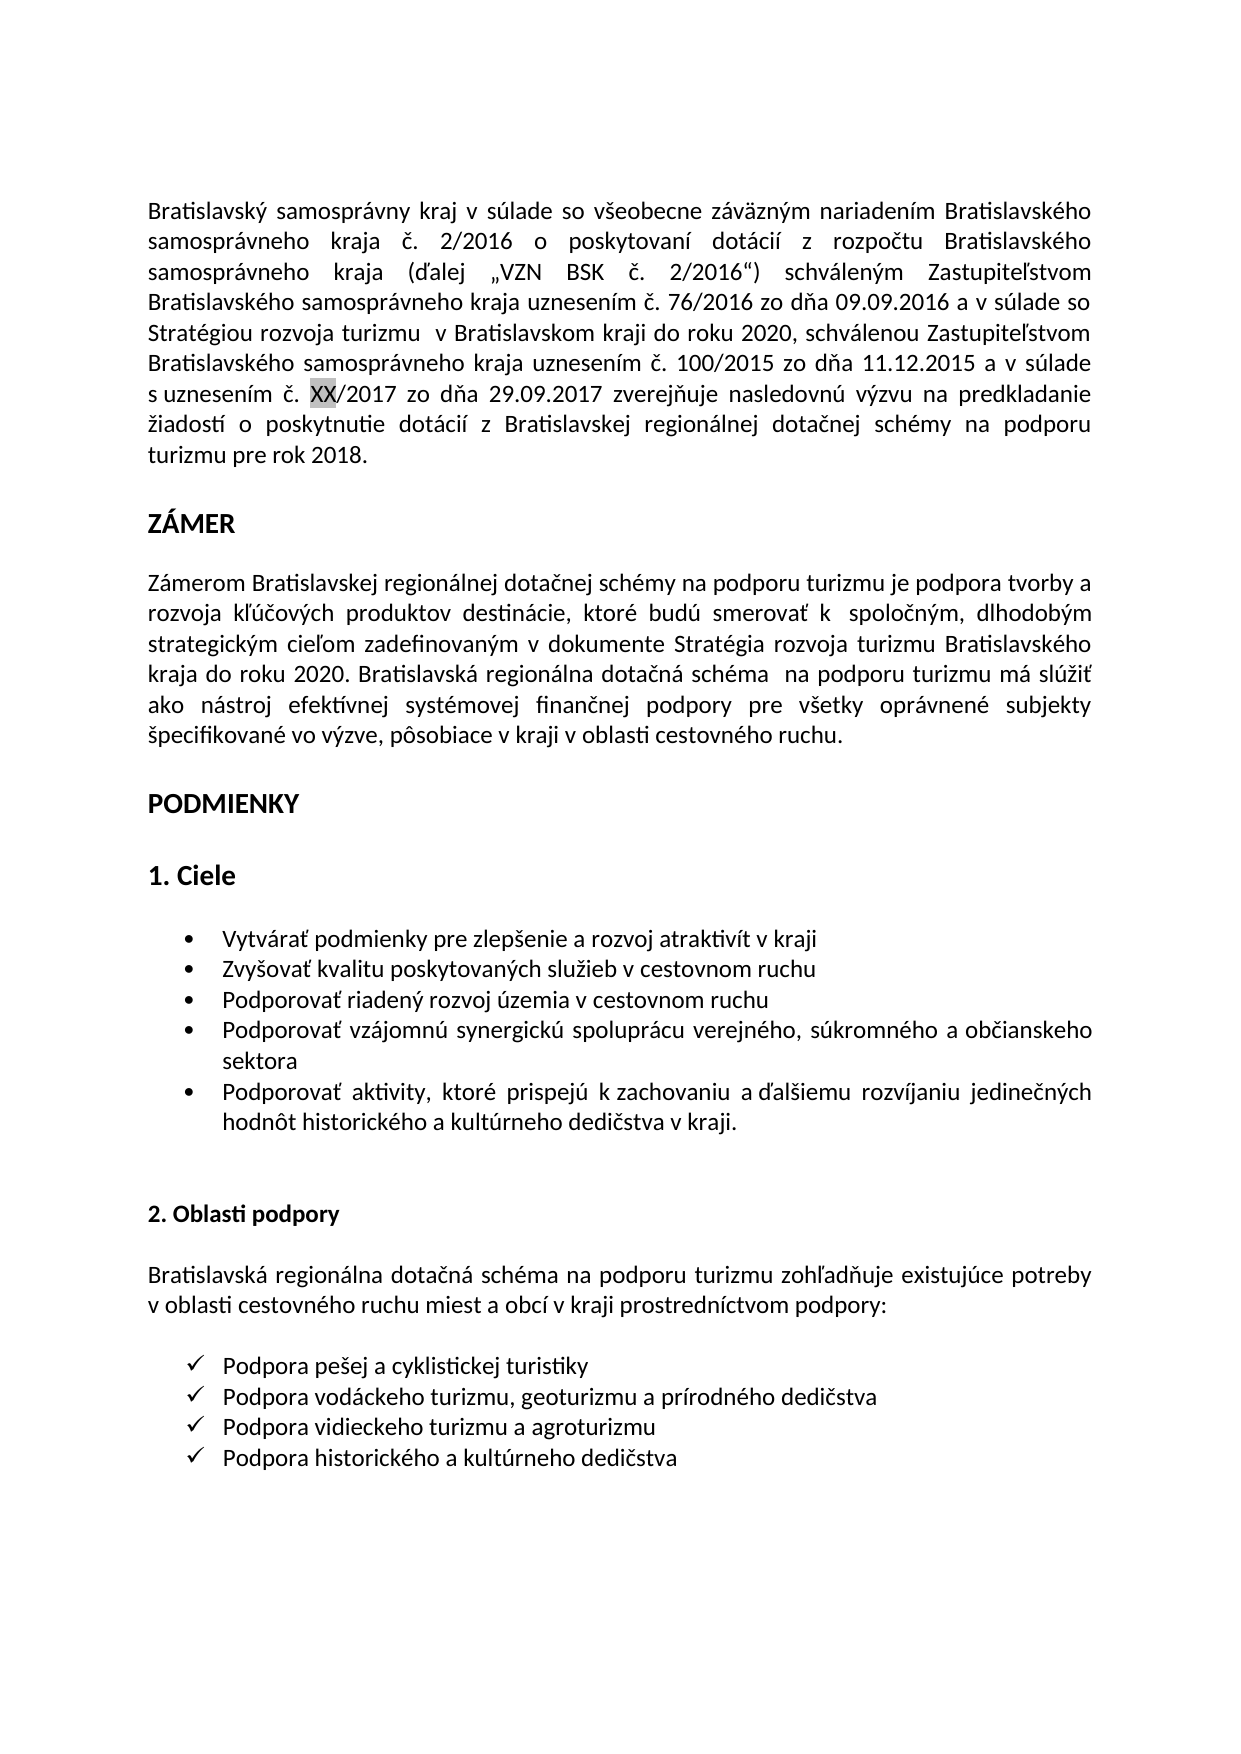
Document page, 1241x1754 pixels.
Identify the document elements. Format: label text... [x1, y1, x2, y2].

text Zámerom Bratislavskej regionálnej dotačnej schémy na podporu turizmu je podpora tvorby a rozvoja kľúčových produktov destinácie, ktoré budú smerovať k spoločným, dlhodobým strategickým cieľom zadefinovaným v dokumente Stratégia rozvoja turizmu Bratislavského kraja do roku 2020. Bratislavská regionálna dotačná schéma na podporu turizmu má slúžiť ako nástroj efektívnej systémovej finančnej podpory pre všetky oprávnené subjekty špecifikované vo výzve, pôsobiace v kraji v oblasti cestovného ruchu. [148, 567, 1093, 750]
list Podpora vodáckeho turizmu, geoturizmu a prírodného dedičstva [185, 1381, 1093, 1411]
text 1. Ciele [148, 857, 1093, 892]
text Bratislavský samosprávny kraj v súlade so všeobecne záväzným nariadením Bratislavského samosprávneho kraja č. 2/2016 o poskytovaní dotácií z rozpočtu Bratislavského samosprávneho kraja (ďalej „VZN BSK č. 2/2016“) schváleným Zastupiteľstvom Bratislavského samosprávneho kraja uznesením č. 76/2016 zo dňa 09.09.2016 a v súlade so Stratégiou rozvoja turizmu v Bratislavskom kraji do roku 2020, schválenou Zastupiteľstvom Bratislavského samosprávneho kraja uznesením č. 100/2015 zo dňa 11.12.2015 a v súlade s uznesením č. XX/2017 zo dňa 29.09.2017 zverejňuje nasledovnú výzvu na predkladanie žiadostí o poskytnutie dotácií z Bratislavskej regionálnej dotačnej schémy na podporu turizmu pre rok 2018. [148, 195, 1093, 469]
list Podporovať vzájomnú synergickú spoluprácu verejného, súkromného a občianskeho sektora [185, 1014, 1093, 1076]
text 2. Oblasti podpory [148, 1198, 1093, 1228]
text Bratislavská regionálna dotačná schéma na podporu turizmu zohľadňuje existujúce potreby v oblasti cestovného ruchu miest a obcí v kraji prostredníctvom podpory: [148, 1259, 1093, 1320]
list Podpora vidieckeho turizmu a agroturizmu [185, 1411, 1093, 1442]
list Podporovať riadený rozvoj územia v cestovnom ruchu [185, 984, 1093, 1014]
list Podpora pešej a cyklistickej turistiky [185, 1350, 1093, 1381]
list Podporovať aktivity, ktoré prispejú k zachovaniu a ďalšiemu rozvíjaniu jedinečných hodnôt historického a kultúrneho dedičstva v kraji. [185, 1076, 1093, 1137]
text PODMIENKY [148, 786, 1093, 821]
text ZÁMER [148, 505, 1093, 541]
list Zvyšovať kvalitu poskytovaných služieb v cestovnom ruchu [185, 953, 1093, 984]
list Podpora historického a kultúrneho dedičstva [185, 1442, 1093, 1472]
list Vytvárať podmienky pre zlepšenie a rozvoj atraktivít v kraji [185, 923, 1093, 953]
